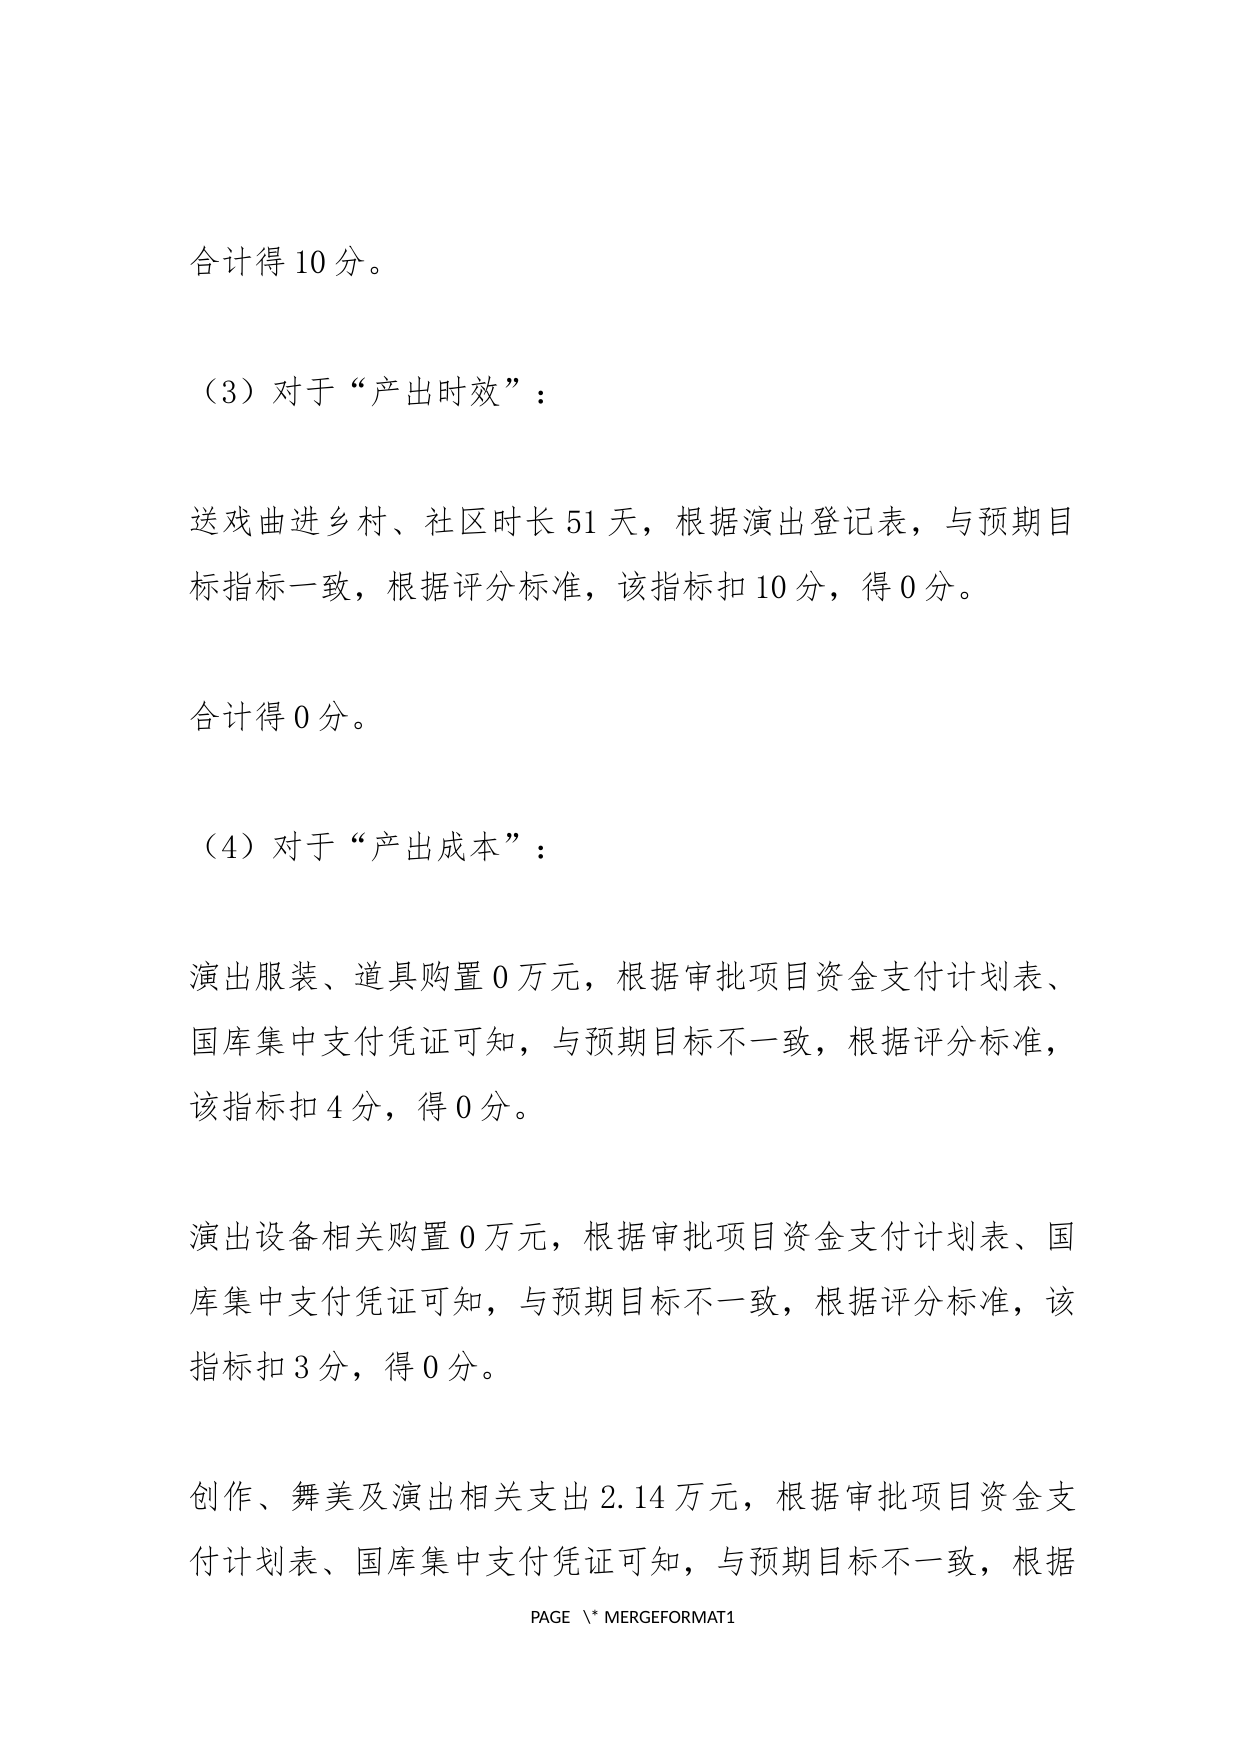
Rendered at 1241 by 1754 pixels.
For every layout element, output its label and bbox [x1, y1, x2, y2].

text [187, 162, 1078, 1592]
